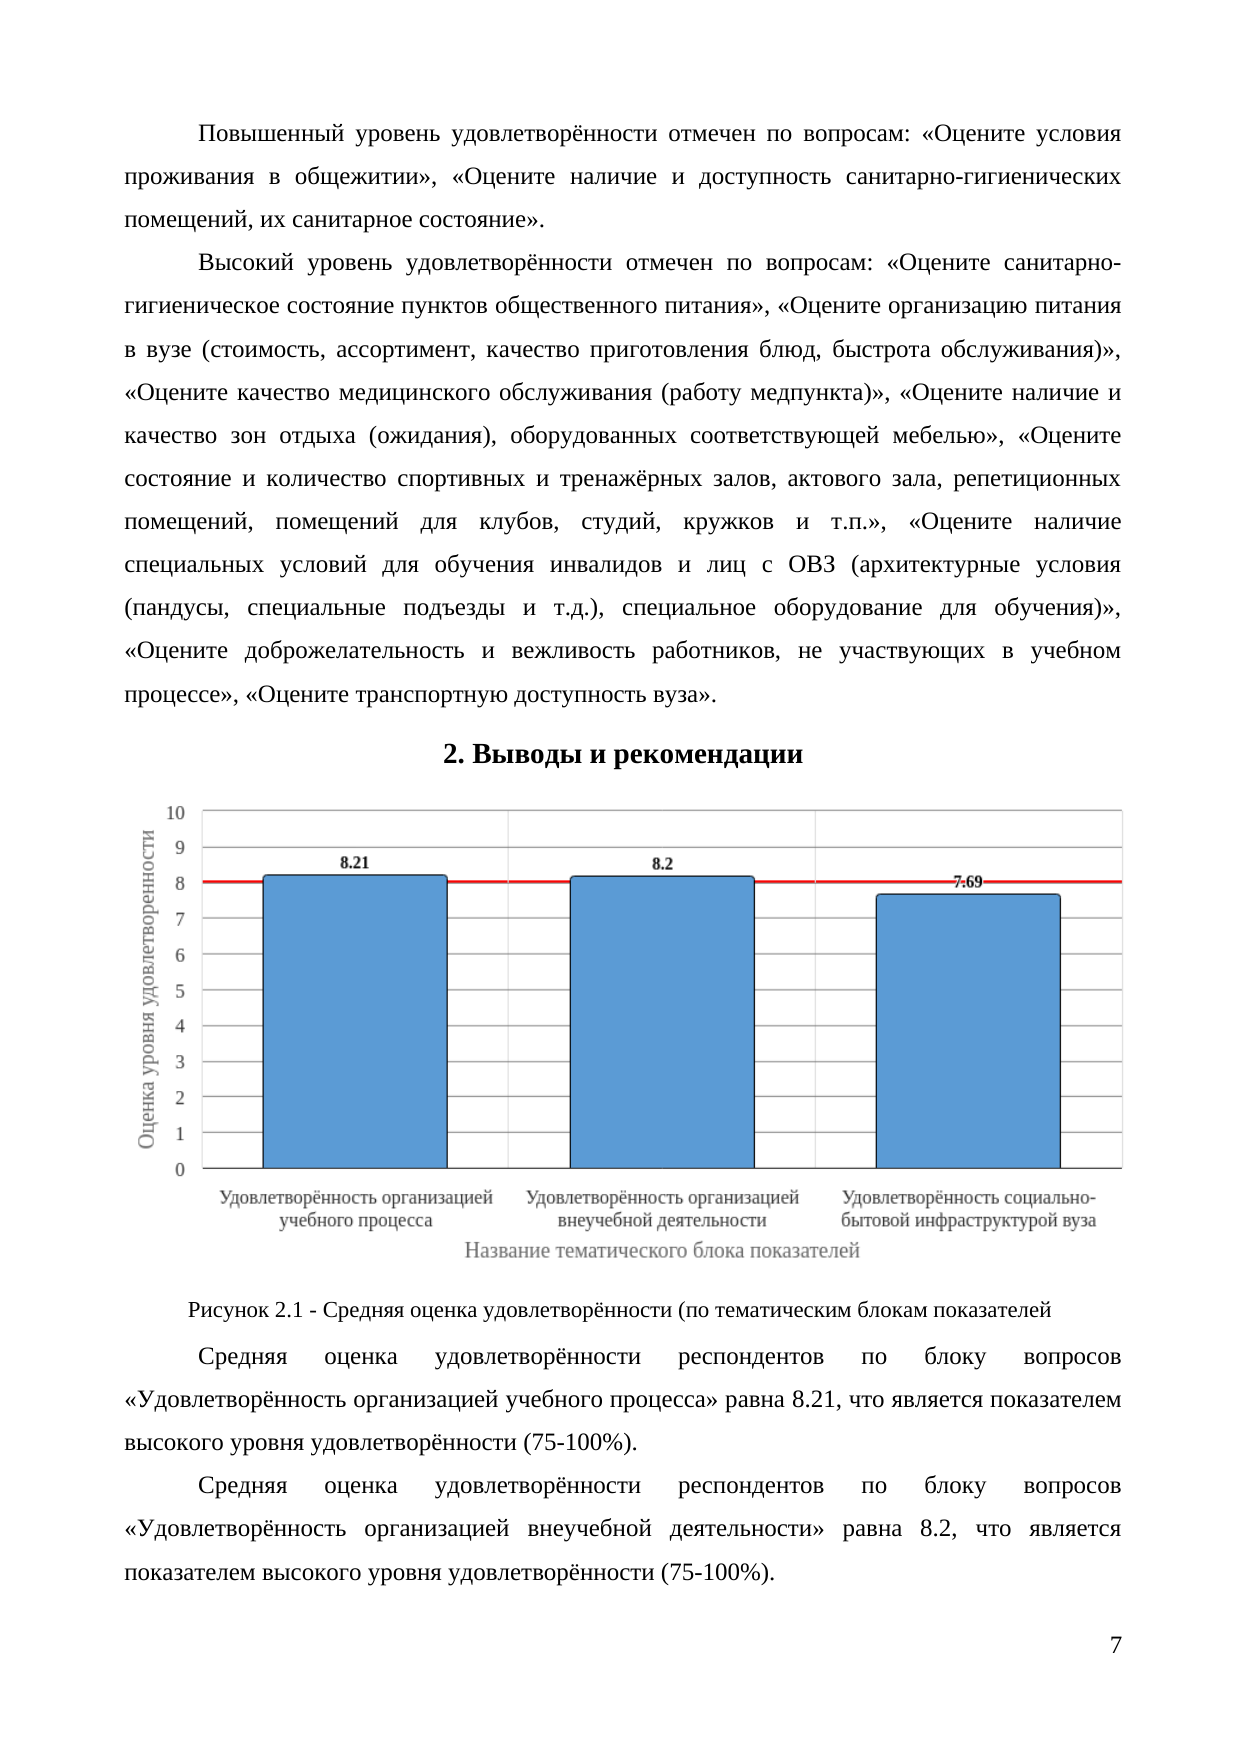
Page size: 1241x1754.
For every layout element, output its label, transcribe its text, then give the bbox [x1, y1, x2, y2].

subtitle 2. Выводы и рекомендации [124, 736, 1122, 770]
text Рисунок 2.1 - Средняя оценка удовлетворённости (по тематическим блокам показателей [118, 1296, 1122, 1323]
text Средняя оценка удовлетворённости респондентов по блоку вопросов «Удовлетворённость организацией внеучебной деятельности» равна 8.2, что является показателем высокого уровня удовлетворённости (75-100%). [124, 1470, 1122, 1585]
text Высокий уровень удовлетворённости отмечен по вопросам: «Оцените санитарно-гигиеническое состояние пунктов общественного питания», «Оцените организацию питания в вузе (стоимость, ассортимент, качество приготовления блюд, быстрота обслуживания)», «Оцените качество медицинского обслуживания (работу медпункта)», «Оцените наличие и качество зон отдыха (ожидания), оборудованных соответствующей мебелью», «Оцените состояние и количество спортивных и тренажёрных залов, актового зала, репетиционных помещений, помещений для клубов, студий, кружков и т.п.», «Оцените наличие специальных условий для обучения инвалидов и лиц с ОВЗ (архитектурные условия (пандусы, специальные подъезды и т.д.), специальное оборудование для обучения)», «Оцените доброжелательность и вежливость работников, не участвующих в учебном процессе», «Оцените транспортную доступность вуза». [124, 247, 1122, 707]
text Средняя оценка удовлетворённости респондентов по блоку вопросов «Удовлетворённость организацией учебного процесса» равна 8.21, что является показателем высокого уровня удовлетворённости (75-100%). [124, 1341, 1122, 1456]
picture [118, 799, 1134, 1278]
text Повышенный уровень удовлетворённости отмечен по вопросам: «Оцените условия проживания в общежитии», «Оцените наличие и доступность санитарно-гигиенических помещений, их санитарное состояние». [124, 118, 1122, 233]
